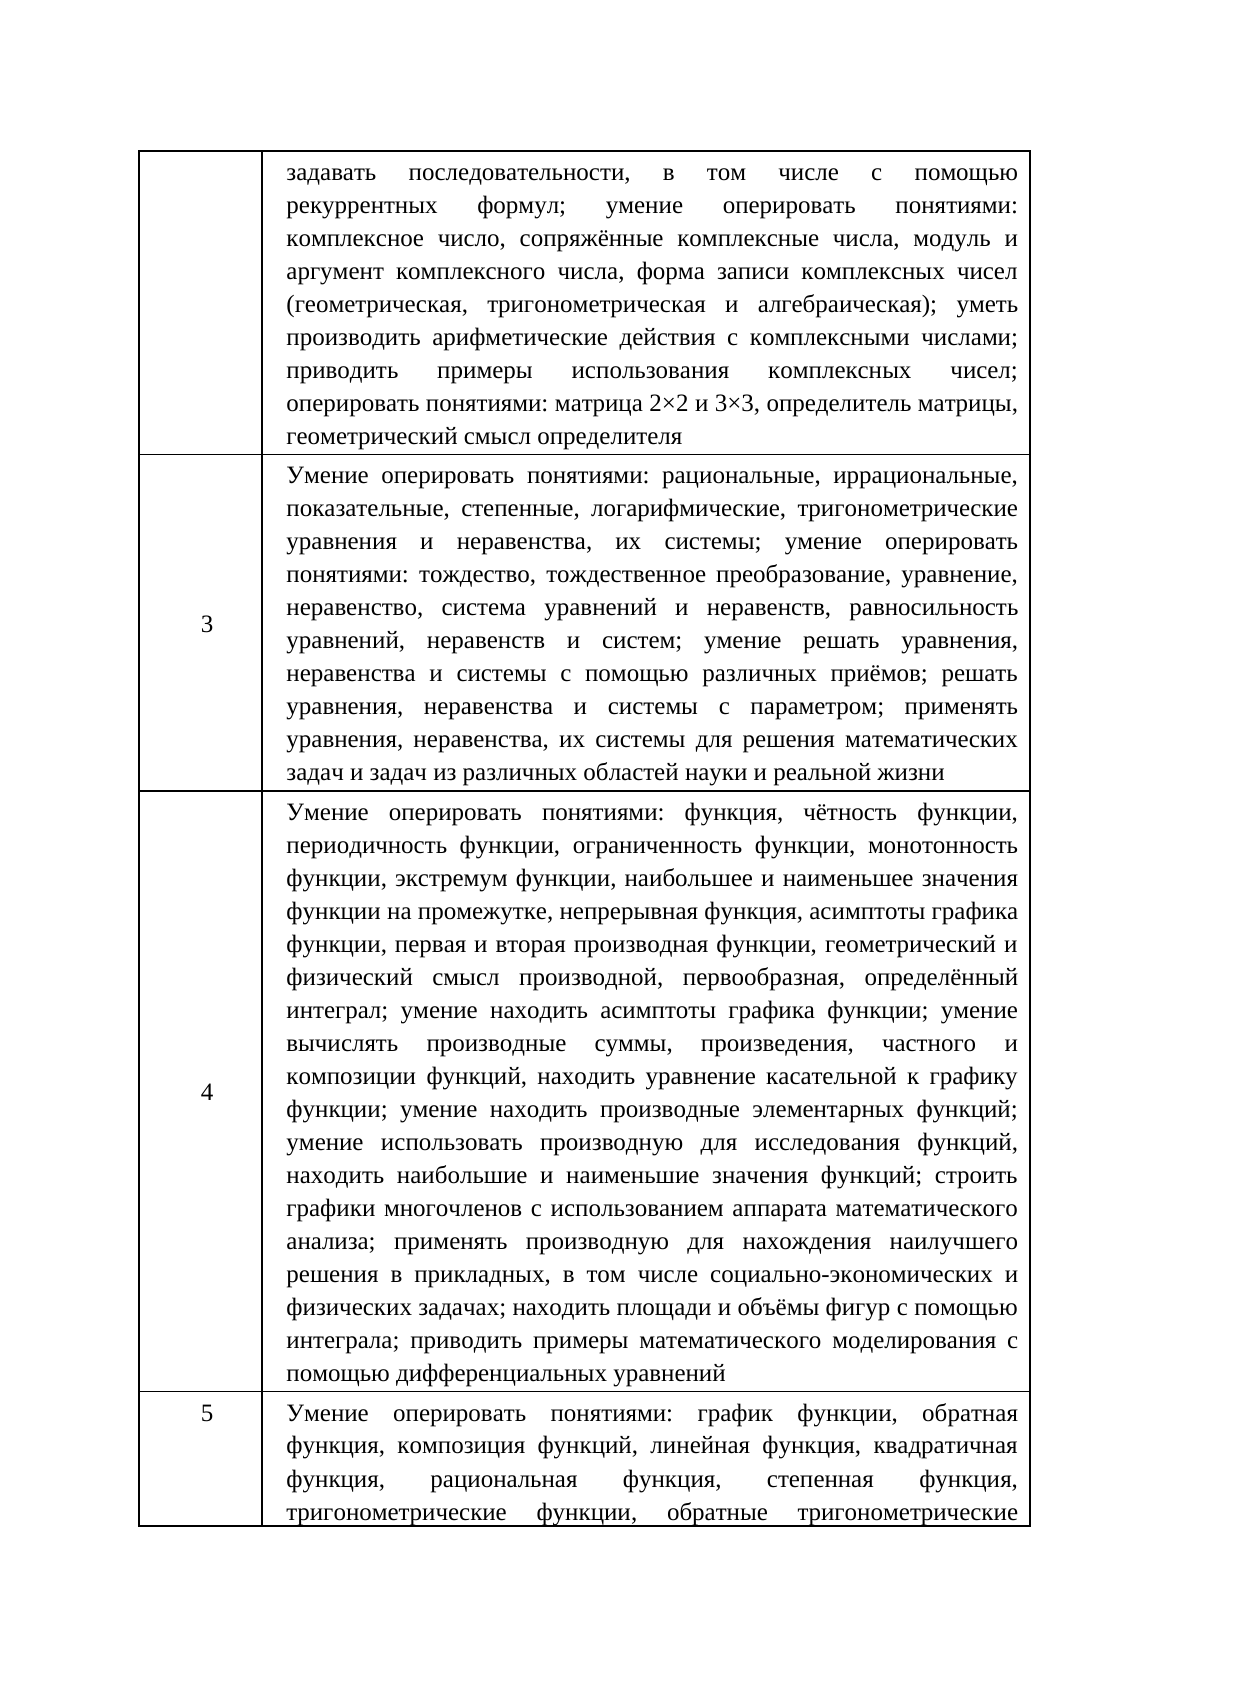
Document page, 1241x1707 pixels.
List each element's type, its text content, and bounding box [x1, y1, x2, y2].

table_cell 5 [140, 1392, 261, 1525]
table_cell Умение оперировать понятиями: рациональные, иррациональные, показательные, степенные, логарифмические, тригонометрические уравнения и неравенства, их системы; умение оперировать понятиями: тождество, тождественное преобразование, уравнение, неравенство, система уравнений и неравенств, равносильность уравнений, неравенств и систем; умение решать уравнения, неравенства и системы с помощью различных приёмов; решать уравнения, неравенства и системы с параметром; применять уравнения, неравенства, их системы для решения математических задач и задач из различных областей науки и реальной жизни [263, 455, 1029, 790]
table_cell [263, 152, 1029, 453]
table_cell 2 [140, 152, 261, 453]
table_cell Умение оперировать понятиями: функция, чётность функции, периодичность функции, ограниченность функции, монотонность функции, экстремум функции, наибольшее и наименьшее значения функции на промежутке, непрерывная функция, асимптоты графика функции, первая и вторая производная функции, геометрический и физический смысл производной, первообразная, определённый интеграл; умение находить асимптоты графика функции; умение вычислять производные суммы, произведения, частного и композиции функций, находить уравнение касательной к графику функции; умение находить производные элементарных функций; умение использовать производную для исследования функций, находить наибольшие и наименьшие значения функций; строить графики многочленов с использованием аппарата математического анализа; применять производную для нахождения наилучшего решения в прикладных, в том числе социально-экономических и физических задачах; находить площади и объёмы фигур с помощью интеграла; приводить примеры математического моделирования с помощью дифференциальных уравнений [263, 792, 1029, 1391]
table_cell 3 [140, 455, 261, 790]
table_cell 4 [140, 792, 261, 1391]
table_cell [263, 1392, 1029, 1525]
